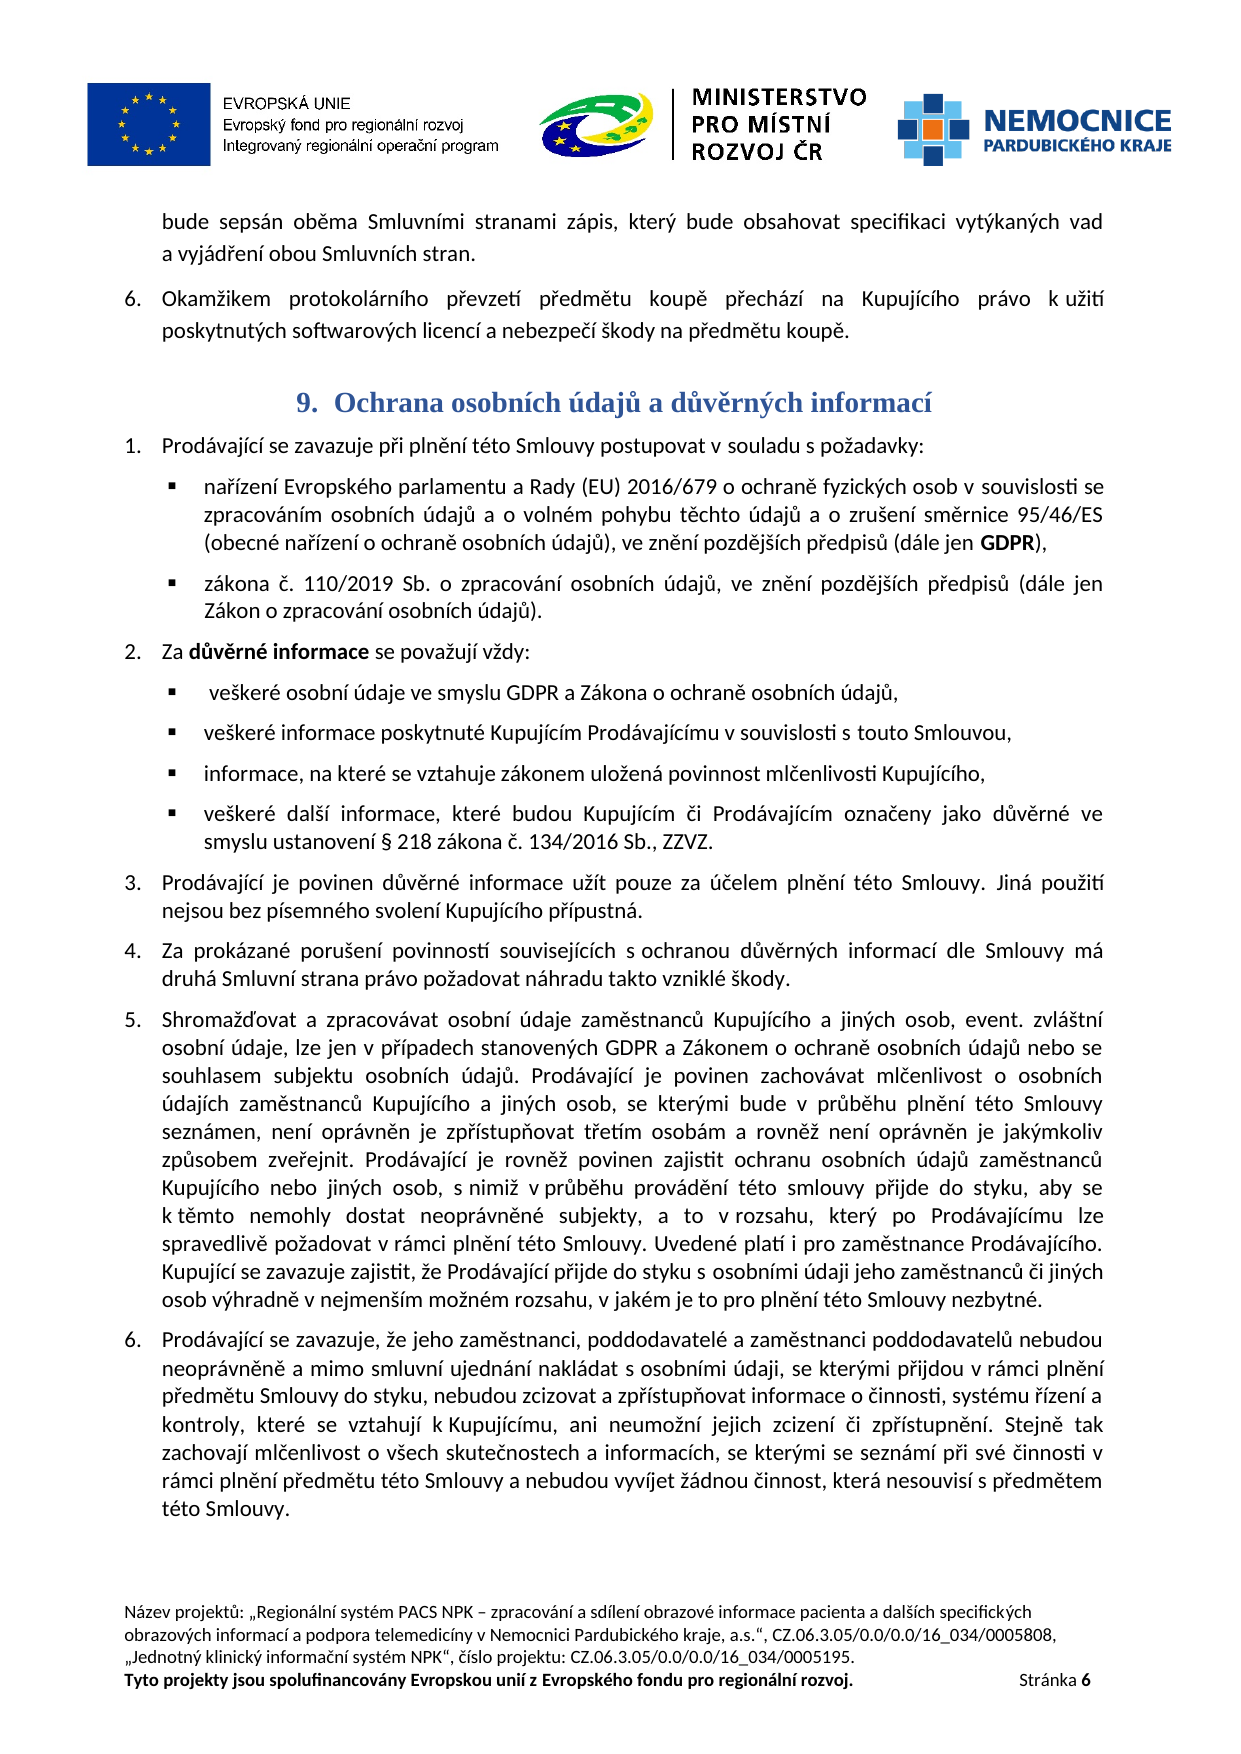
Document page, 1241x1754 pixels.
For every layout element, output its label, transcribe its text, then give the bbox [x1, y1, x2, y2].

picture [61, 54, 893, 193]
picture [896, 92, 1172, 167]
list Prodávající je povinen důvěrné informace užít pouze za účelem plnění této Smlouvy. Jiná použití nejsou bez písemného svolení Kupujícího přípustná. [124, 868, 1104, 924]
list nařízení Evropského parlamentu a Rady (EU) 2016/679 o ochraně fyzických osob v souvislosti se zpracováním osobních údajů a o volném pohybu těchto údajů a o zrušení směrnice 95/46/ES (obecné nařízení o ochraně osobních údajů), ve znění pozdějších předpisů (dále jen GDPR), [167, 472, 1104, 556]
list Prodávající se zavazuje, že jeho zaměstnanci, poddodavatelé a zaměstnanci poddodavatelů nebudou neoprávněně a mimo smluvní ujednání nakládat s osobními údaji, se kterými přijdou v rámci plnění předmětu Smlouvy do styku, nebudou zcizovat a zpřístupňovat informace o činnosti, systému řízení a kontroly, které se vztahují k Kupujícímu, ani neumožní jejich zcizení či zpřístupnění. Stejně tak zachovají mlčenlivost o všech skutečnostech a informacích, se kterými se seznámí při své činnosti v rámci plnění předmětu této Smlouvy a nebudou vyvíjet žádnou činnost, která nesouvisí s předmětem této Smlouvy. [124, 1326, 1104, 1522]
list veškeré další informace, které budou Kupujícím či Prodávajícím označeny jako důvěrné ve smyslu ustanovení § 218 zákona č. 134/2016 Sb., ZZVZ. [167, 799, 1104, 855]
list Prodávající se zavazuje při plnění této Smlouvy postupovat v souladu s požadavky: [124, 432, 1104, 459]
list zákona č. 110/2019 Sb. o zpracování osobních údajů, ve znění pozdějších předpisů (dále jen Zákon o zpracování osobních údajů). [167, 569, 1104, 625]
list veškeré informace poskytnuté Kupujícím Prodávajícímu v souvislosti s touto Smlouvou, [167, 718, 1104, 746]
list Okamžikem protokolárního převzetí předmětu koupě přechází na Kupujícího právo k užití poskytnutých softwarových licencí a nebezpečí škody na předmětu koupě. [124, 284, 1104, 344]
subtitle Ochrana osobních údajů a důvěrných informací [124, 386, 1104, 419]
list veškeré osobní údaje ve smyslu GDPR a Zákona o ochraně osobních údajů, [167, 678, 1104, 706]
list Za prokázané porušení povinností souvisejících s ochranou důvěrných informací dle Smlouvy má druhá Smluvní strana právo požadovat náhradu takto vzniklé škody. [124, 936, 1104, 992]
list Shromažďovat a zpracovávat osobní údaje zaměstnanců Kupujícího a jiných osob, event. zvláštní osobní údaje, lze jen v případech stanovených GDPR a Zákonem o ochraně osobních údajů nebo se souhlasem subjektu osobních údajů. Prodávající je povinen zachovávat mlčenlivost o osobních údajích zaměstnanců Kupujícího a jiných osob, se kterými bude v průběhu plnění této Smlouvy seznámen, není oprávněn je zpřístupňovat třetím osobám a rovněž není oprávněn je jakýmkoliv způsobem zveřejnit. Prodávající je rovněž povinen zajistit ochranu osobních údajů zaměstnanců Kupujícího nebo jiných osob, s nimiž v průběhu provádění této smlouvy přijde do styku, aby se k těmto nemohly dostat neoprávněné subjekty, a to v rozsahu, který po Prodávajícímu lze spravedlivě požadovat v rámci plnění této Smlouvy. Uvedené platí i pro zaměstnance Prodávajícího. Kupující se zavazuje zajistit, že Prodávající přijde do styku s osobními údaji jeho zaměstnanců či jiných osob výhradně v nejmenším možném rozsahu, v jakém je to pro plnění této Smlouvy nezbytné. [124, 1005, 1104, 1313]
list Za důvěrné informace se považují vždy: [124, 637, 1104, 665]
list informace, na které se vztahuje zákonem uložená povinnost mlčenlivosti Kupujícího, [167, 759, 1104, 787]
